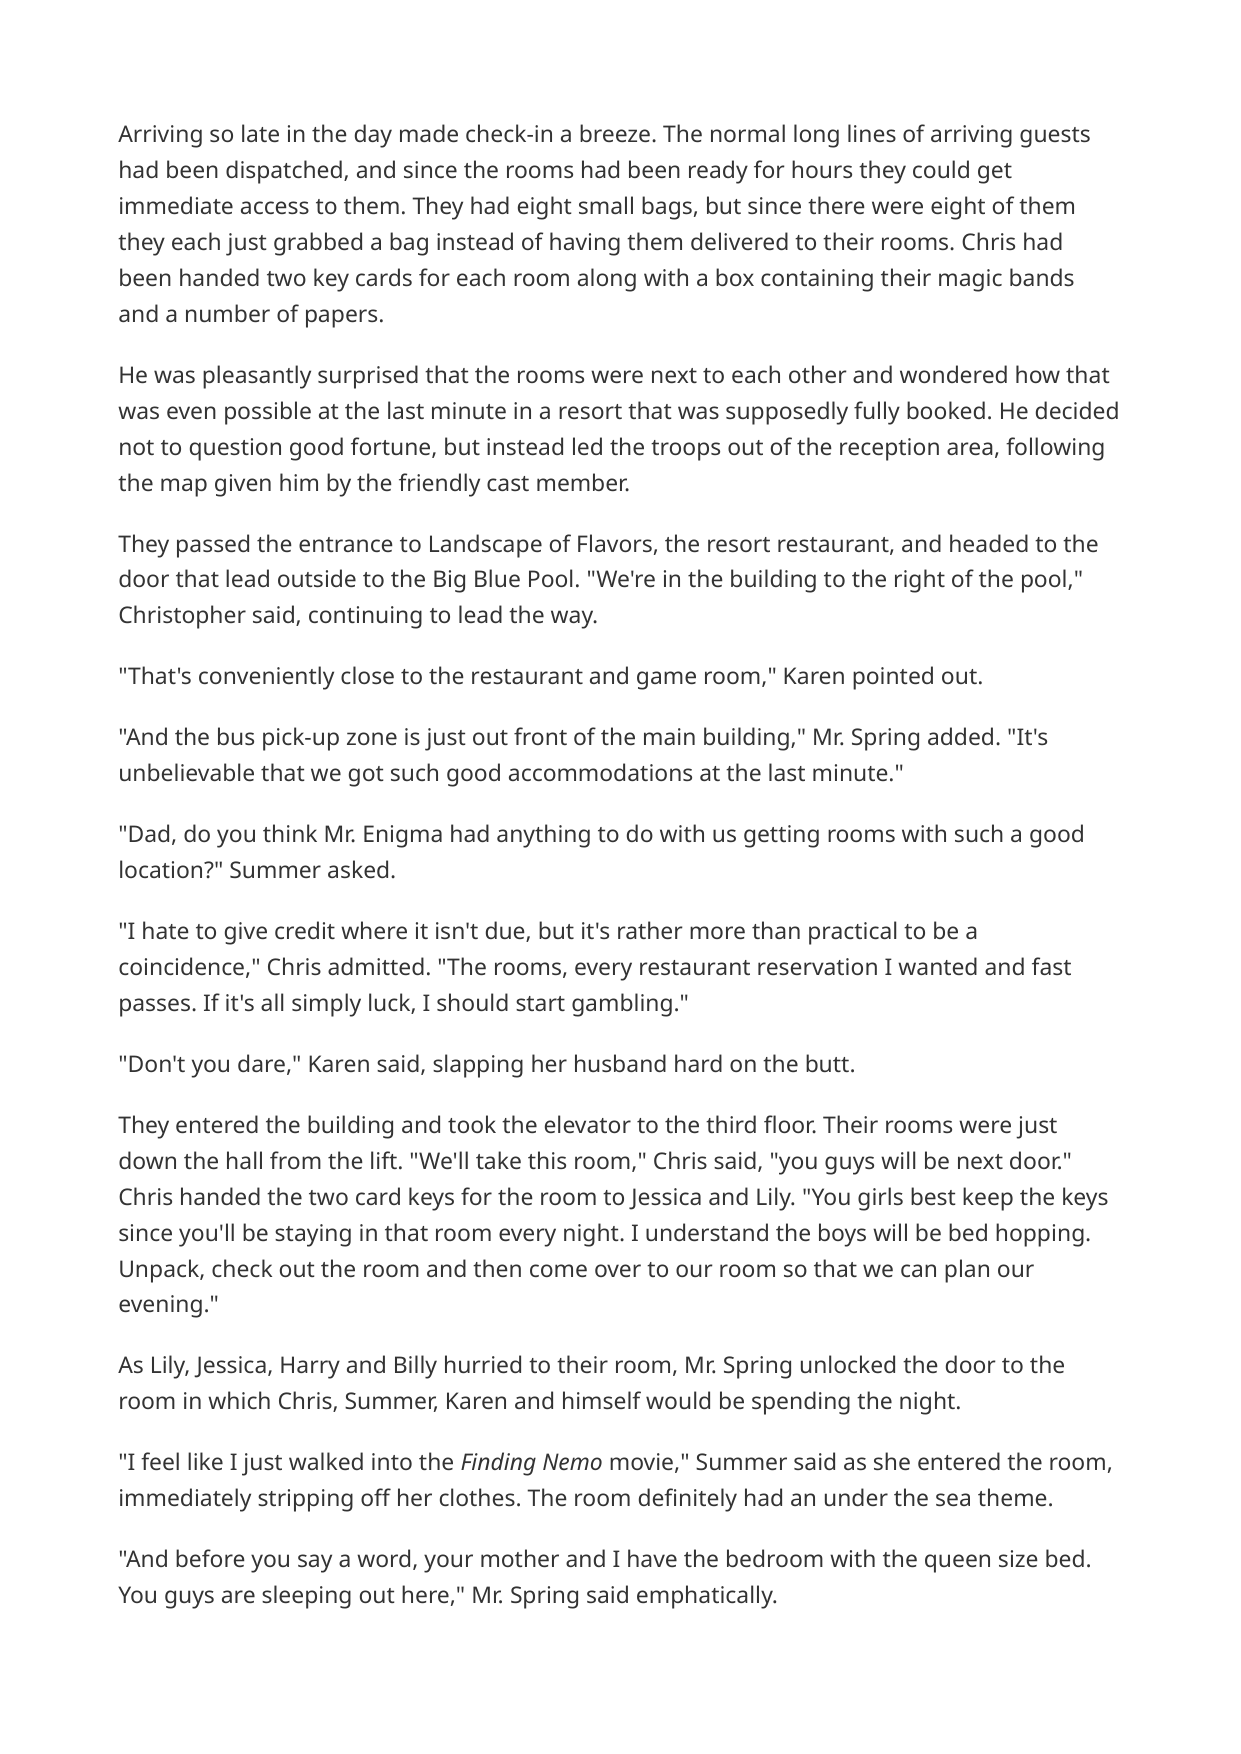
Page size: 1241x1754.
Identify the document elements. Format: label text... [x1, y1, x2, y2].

text They entered the building and took the elevator to the third floor. Their rooms were just down the hall from the lift. "We'll take this room," Chris said, "you guys will be next door." Chris handed the two card keys for the room to Jessica and Lily. "You girls best keep the keys since you'll be staying in that room every night. I understand the boys will be bed hopping. Unpack, check out the room and then come over to our room so that we can plan our evening." [118, 1109, 1122, 1320]
text "That's conveniently close to the restaurant and game room," Karen pointed out. [118, 660, 1122, 692]
text "I hate to give credit where it isn't due, but it's rather more than practical to be a coincidence," Chris admitted. "The rooms, every restaurant reservation I wanted and fast passes. If it's all simply luck, I should start gambling." [118, 915, 1122, 1018]
text As Lily, Jessica, Harry and Billy hurried to their room, Mr. Spring unlocked the door to the room in which Chris, Summer, Karen and himself would be spending the night. [118, 1349, 1122, 1417]
text Arriving so late in the day made check-in a breeze. The normal long lines of arriving guests had been dispatched, and since the rooms had been ready for hours they could get immediate access to them. They had eight small bags, but since there were eight of them they each just grabbed a bag instead of having them delivered to their rooms. Chris had been handed two key cards for each room along with a box containing their magic bands and a number of papers. [118, 118, 1122, 329]
text "Don't you dare," Karen said, slapping her husband hard on the butt. [118, 1048, 1122, 1079]
text "And the bus pick-up zone is just out front of the main building," Mr. Spring added. "It's unbelievable that we got such good accommodations at the last minute." [118, 721, 1122, 788]
text "And before you say a word, your mother and I have the bedroom with the queen size bed. You guys are sleeping out here," Mr. Spring said emphatically. [118, 1543, 1122, 1610]
text "I feel like I just walked into the Finding Nemo movie," Summer said as she entered the room, immediately stripping off her clothes. The room definitely had an under the sea theme. [118, 1446, 1122, 1513]
text They passed the entrance to Landscape of Flavors, the resort restaurant, and headed to the door that lead outside to the Big Blue Pool. "We're in the building to the right of the pool," Christopher said, continuing to lead the way. [118, 527, 1122, 631]
text "Dad, do you think Mr. Enigma had anything to do with us getting rooms with such a good location?" Summer asked. [118, 818, 1122, 885]
text He was pleasantly surprised that the rooms were next to each other and wondered how that was even possible at the last minute in a resort that was supposedly fully booked. He decided not to question good fortune, but instead led the troops out of the reception area, following the map given him by the friendly cast member. [118, 359, 1122, 498]
